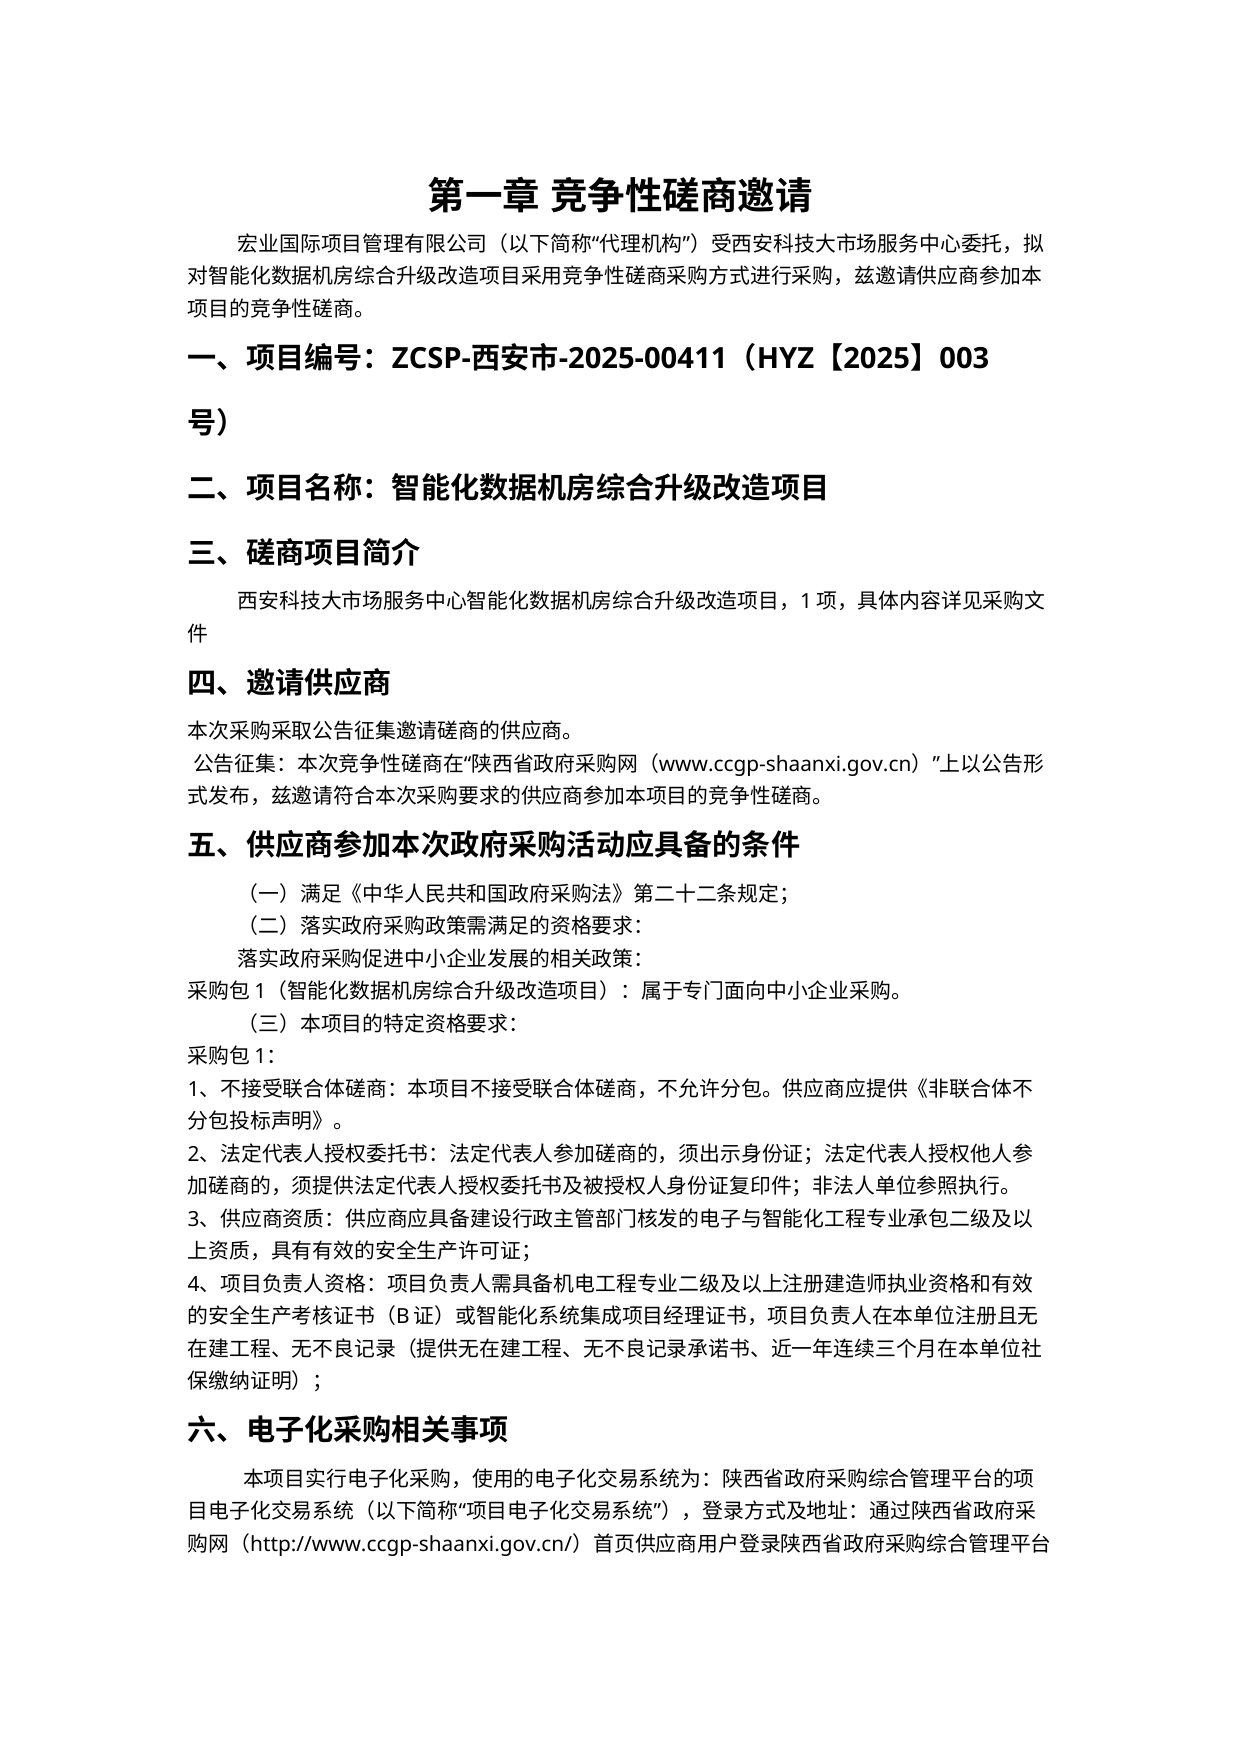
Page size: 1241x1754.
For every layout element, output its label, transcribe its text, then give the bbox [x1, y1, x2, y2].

text 3、供应商资质：供应商应具备建设行政主管部门核发的电子与智能化工程专业承包二级及以上资质，具有有效的安全生产许可证； [187, 1202, 1053, 1267]
text （二）落实政府采购政策需满足的资格要求： [187, 909, 1053, 942]
text 六、电子化采购相关事项 [187, 1397, 1053, 1462]
text 一、项目编号：ZCSP-西安市-2025-00411（HYZ【2025】003号） [187, 324, 1053, 454]
text （一）满足《中华人民共和国政府采购法》第二十二条规定； [187, 877, 1053, 909]
text 1、不接受联合体磋商：本项目不接受联合体磋商，不允许分包。供应商应提供《非联合体不分包投标声明》。 [187, 1072, 1053, 1137]
text 五、供应商参加本次政府采购活动应具备的条件 [187, 812, 1053, 877]
text 采购包1： [187, 1039, 1053, 1072]
text 公告征集：本次竞争性磋商在“陕西省政府采购网（www.ccgp-shaanxi.gov.cn）”上以公告形式发布，兹邀请符合本次采购要求的供应商参加本项目的竞争性磋商。 [187, 747, 1053, 812]
text （三）本项目的特定资格要求： [187, 1007, 1053, 1039]
text 四、邀请供应商 [187, 649, 1053, 714]
text 第一章 竞争性磋商邀请 [187, 162, 1053, 227]
text 本次采购采取公告征集邀请磋商的供应商。 [187, 714, 1053, 747]
text 西安科技大市场服务中心智能化数据机房综合升级改造项目，1项，具体内容详见采购文件 [187, 584, 1053, 649]
text 落实政府采购促进中小企业发展的相关政策： [187, 942, 1053, 974]
text 4、项目负责人资格：项目负责人需具备机电工程专业二级及以上注册建造师执业资格和有效的安全生产考核证书（B证）或智能化系统集成项目经理证书，项目负责人在本单位注册且无在建工程、无不良记录（提供无在建工程、无不良记录承诺书、近一年连续三个月在本单位社保缴纳证明）； [187, 1267, 1053, 1397]
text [187, 1462, 1053, 1559]
text 采购包1（智能化数据机房综合升级改造项目）：属于专门面向中小企业采购。 [187, 974, 1053, 1007]
text 宏业国际项目管理有限公司（以下简称“代理机构”）受西安科技大市场服务中心委托，拟对智能化数据机房综合升级改造项目采用竞争性磋商采购方式进行采购，兹邀请供应商参加本项目的竞争性磋商。 [187, 227, 1053, 324]
text 二、项目名称：智能化数据机房综合升级改造项目 [187, 454, 1053, 519]
text 三、磋商项目简介 [187, 519, 1053, 584]
text 2、法定代表人授权委托书：法定代表人参加磋商的，须出示身份证；法定代表人授权他人参加磋商的，须提供法定代表人授权委托书及被授权人身份证复印件；非法人单位参照执行。 [187, 1137, 1053, 1202]
